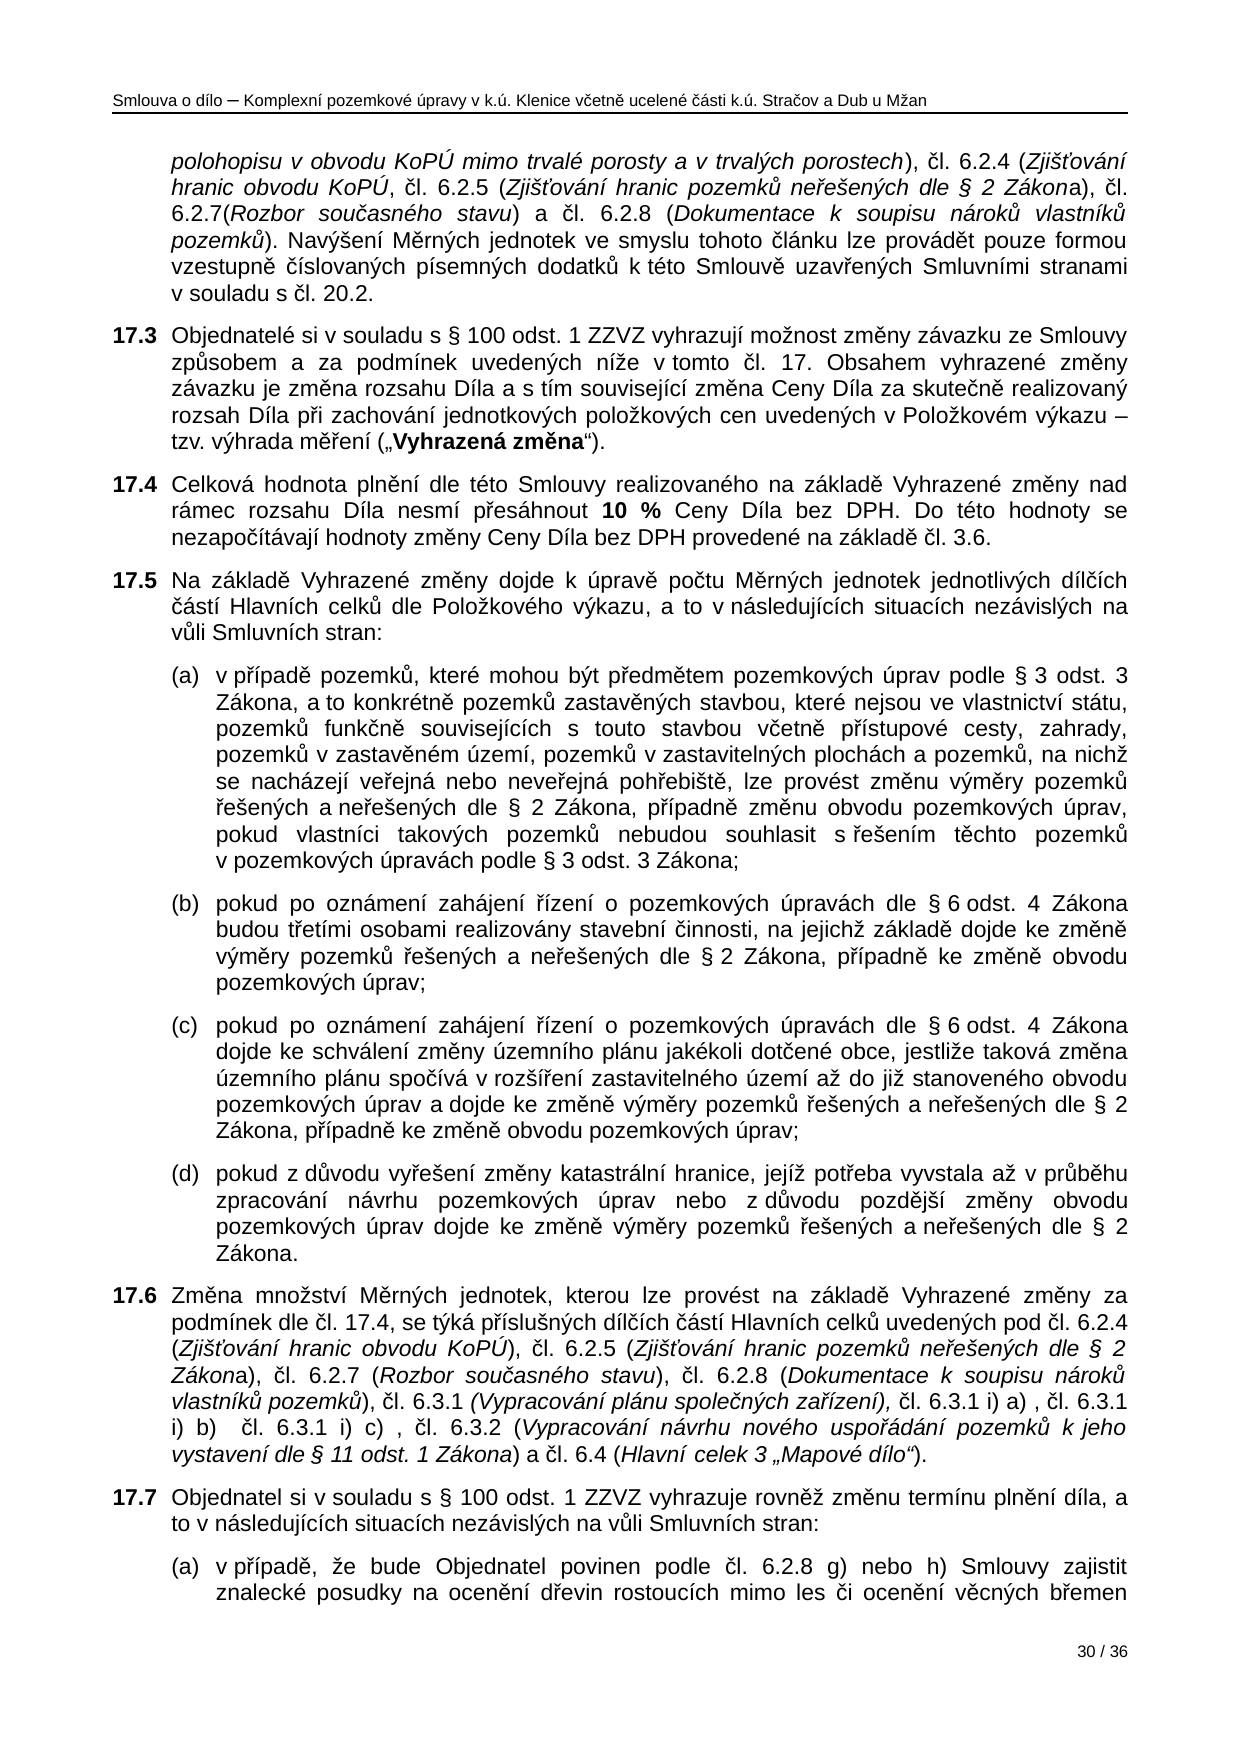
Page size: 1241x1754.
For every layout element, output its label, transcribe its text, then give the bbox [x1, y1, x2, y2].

text Změna množství Měrných jednotek, kterou lze provést na základě Vyhrazené změny za podmínek dle čl. 17.4, se týká příslušných dílčích částí Hlavních celků uvedených pod čl. 6.2.4 (Zjišťování hranic obvodu KoPÚ), čl. 6.2.5 (Zjišťování hranic pozemků neřešených dle § 2 Zákona), čl. 6.2.7 (Rozbor současného stavu), čl. 6.2.8 (Dokumentace k soupisu nároků vlastníků pozemků), čl. 6.3.1 (Vypracování plánu společných zařízení), čl. 6.3.1 i) a) , čl. 6.3.1 i) b) čl. 6.3.1 i) c) , čl. 6.3.2 (Vypracování návrhu nového uspořádání pozemků k jeho vystavení dle § 11 odst. 1 Zákona) a čl. 6.4 (Hlavní celek 3 „Mapové dílo“). [112, 1282, 1128, 1467]
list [171, 1553, 1128, 1606]
text Objednatelé si v souladu s § 100 odst. 1 ZZVZ vyhrazují možnost změny závazku ze Smlouvy způsobem a za podmínek uvedených níže v tomto čl. 17. Obsahem vyhrazené změny závazku je změna rozsahu Díla a s tím související změna Ceny Díla za skutečně realizovaný rozsah Díla při zachování jednotkových položkových cen uvedených v Položkovém výkazu – tzv. výhrada měření („Vyhrazená změna“). [112, 322, 1128, 454]
list v případě pozemků, které mohou být předmětem pozemkových úprav podle § 3 odst. 3 Zákona, a to konkrétně pozemků zastavěných stavbou, které nejsou ve vlastnictví státu, pozemků funkčně souvisejících s touto stavbou včetně přístupové cesty, zahrady, pozemků v zastavěném území, pozemků v zastavitelných plochách a pozemků, na nichž se nacházejí veřejná nebo neveřejná pohřebiště, lze provést změnu výměry pozemků řešených a neřešených dle § 2 Zákona, případně změnu obvodu pozemkových úprav, pokud vlastníci takových pozemků nebudou souhlasit s řešením těchto pozemků v pozemkových úpravách podle § 3 odst. 3 Zákona; [171, 662, 1128, 873]
list pokud po oznámení zahájení řízení o pozemkových úpravách dle § 6 odst. 4 Zákona budou třetími osobami realizovány stavební činnosti, na jejichž základě dojde ke změně výměry pozemků řešených a neřešených dle § 2 Zákona, případně ke změně obvodu pozemkových úprav; [171, 890, 1128, 995]
text Objednatel si v souladu s § 100 odst. 1 ZZVZ vyhrazuje rovněž změnu termínu plnění díla, a to v následujících situacích nezávislých na vůli Smluvních stran: [112, 1484, 1128, 1536]
text Na základě Vyhrazené změny dojde k úpravě počtu Měrných jednotek jednotlivých dílčích částí Hlavních celků dle Položkového výkazu, a to v následujících situacích nezávislých na vůli Smluvních stran: [112, 567, 1128, 646]
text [112, 148, 1128, 306]
list pokud po oznámení zahájení řízení o pozemkových úpravách dle § 6 odst. 4 Zákona dojde ke schválení změny územního plánu jakékoli dotčené obce, jestliže taková změna územního plánu spočívá v rozšíření zastavitelného území až do již stanoveného obvodu pozemkových úprav a dojde ke změně výměry pozemků řešených a neřešených dle § 2 Zákona, případně ke změně obvodu pozemkových úprav; [171, 1012, 1128, 1144]
list pokud z důvodu vyřešení změny katastrální hranice, jejíž potřeba vyvstala až v průběhu zpracování návrhu pozemkových úprav nebo z důvodu pozdější změny obvodu pozemkových úprav dojde ke změně výměry pozemků řešených a neřešených dle § 2 Zákona. [171, 1160, 1128, 1266]
text Celková hodnota plnění dle této Smlouvy realizovaného na základě Vyhrazené změny nad rámec rozsahu Díla nesmí přesáhnout 10 % Ceny Díla bez DPH. Do této hodnoty se nezapočítávají hodnoty změny Ceny Díla bez DPH provedené na základě čl. 3.6. [112, 471, 1128, 550]
